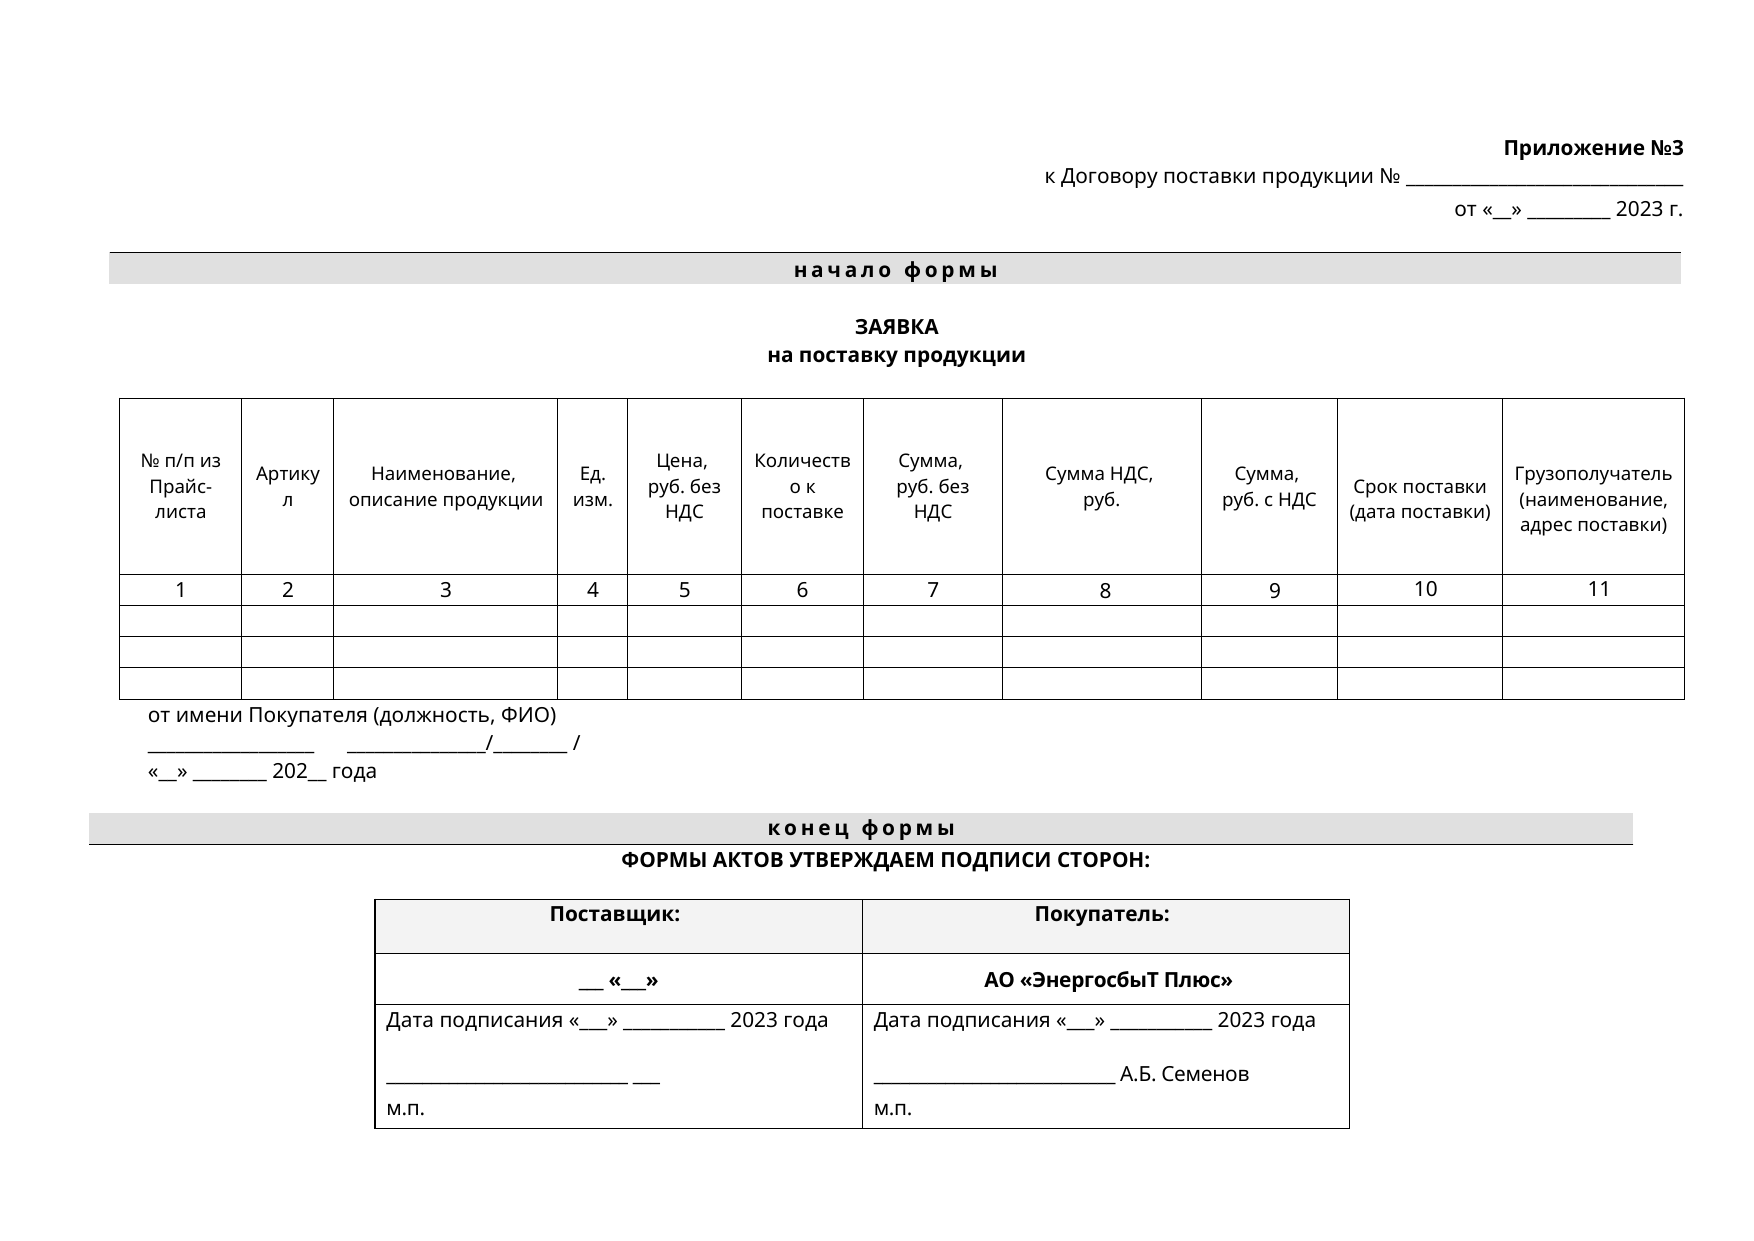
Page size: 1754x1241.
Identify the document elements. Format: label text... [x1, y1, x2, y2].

table_cell Дата подписания «___» ___________ 2023 года ___________________________ ___ м.п. [376, 1005, 862, 1128]
text от имени Покупателя (должность, ФИО) [89, 700, 1636, 728]
text конец формы [89, 813, 1633, 844]
table_cell АО «ЭнергосбыТ Плюс» [863, 954, 1349, 1004]
text __________________ _______________/________ / [89, 728, 1636, 757]
table_cell на поставку продукции [98, 341, 1695, 700]
table_cell Дата подписания «___» ___________ 2023 года ___________________________ А.Б. Семенов м.п. [863, 1005, 1349, 1128]
table_cell ___ «___» [376, 954, 862, 1004]
table_header Покупатель: [863, 900, 1349, 953]
text ФОРМЫ АКТОВ УТВЕРЖДАЕМ ПОДПИСИ СТОРОН: [89, 845, 1624, 873]
text «__» ________ 202__ года [89, 757, 1636, 785]
table_header Приложение №3 к Договору поставки продукции № ______________________________ от «__» _________ 2023 г. начало формы ЗАЯВКА [98, 133, 1695, 341]
table_header Поставщик: [376, 900, 862, 953]
